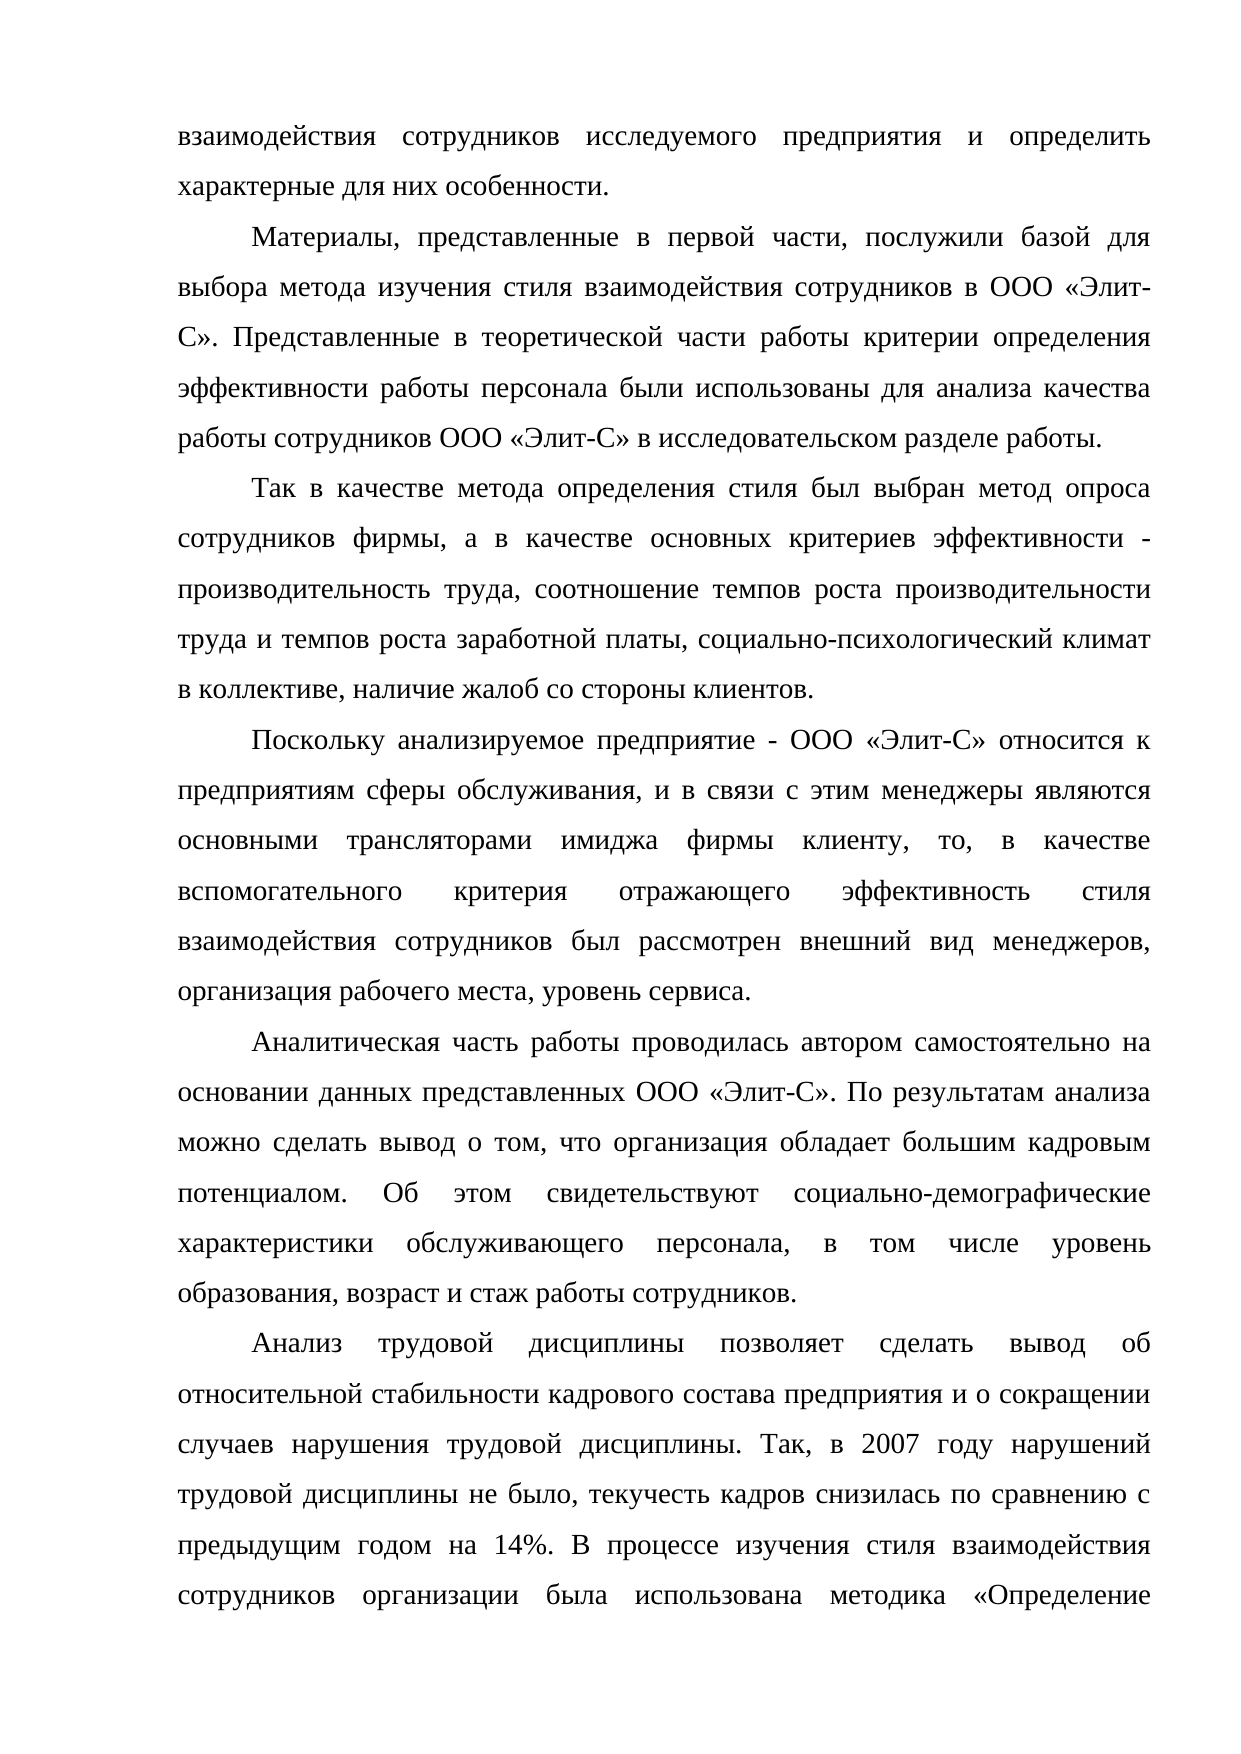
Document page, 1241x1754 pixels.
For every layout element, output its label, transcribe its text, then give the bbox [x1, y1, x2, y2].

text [177, 118, 1152, 202]
text Так в качестве метода определения стиля был выбран метод опроса сотрудников фирмы, а в качестве основных критериев эффективности -производительность труда, соотношение темпов роста производительности труда и темпов роста заработной платы, социально-психологический климат в коллективе, наличие жалоб со стороны клиентов. [177, 470, 1152, 705]
text Материалы, представленные в первой части, послужили базой для выбора метода изучения стиля взаимодействия сотрудников в ООО «Элит-С». Представленные в теоретической части работы критерии определения эффективности работы персонала были использованы для анализа качества работы сотрудников ООО «Элит-С» в исследовательском разделе работы. [177, 219, 1152, 453]
text Аналитическая часть работы проводилась автором самостоятельно на основании данных представленных ООО «Элит-С». По результатам анализа можно сделать вывод о том, что организация обладает большим кадровым потенциалом. Об этом свидетельствуют социально-демографические характеристики обслуживающего персонала, в том числе уровень образования, возраст и стаж работы сотрудников. [177, 1024, 1152, 1309]
text Поскольку анализируемое предприятие - ООО «Элит-С» относится к предприятиям сферы обслуживания, и в связи с этим менеджеры являются основными трансляторами имиджа фирмы клиенту, то, в качестве вспомогательного критерия отражающего эффективность стиля взаимодействия сотрудников был рассмотрен внешний вид менеджеров, организация рабочего места, уровень сервиса. [177, 722, 1152, 1007]
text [177, 1326, 1152, 1611]
